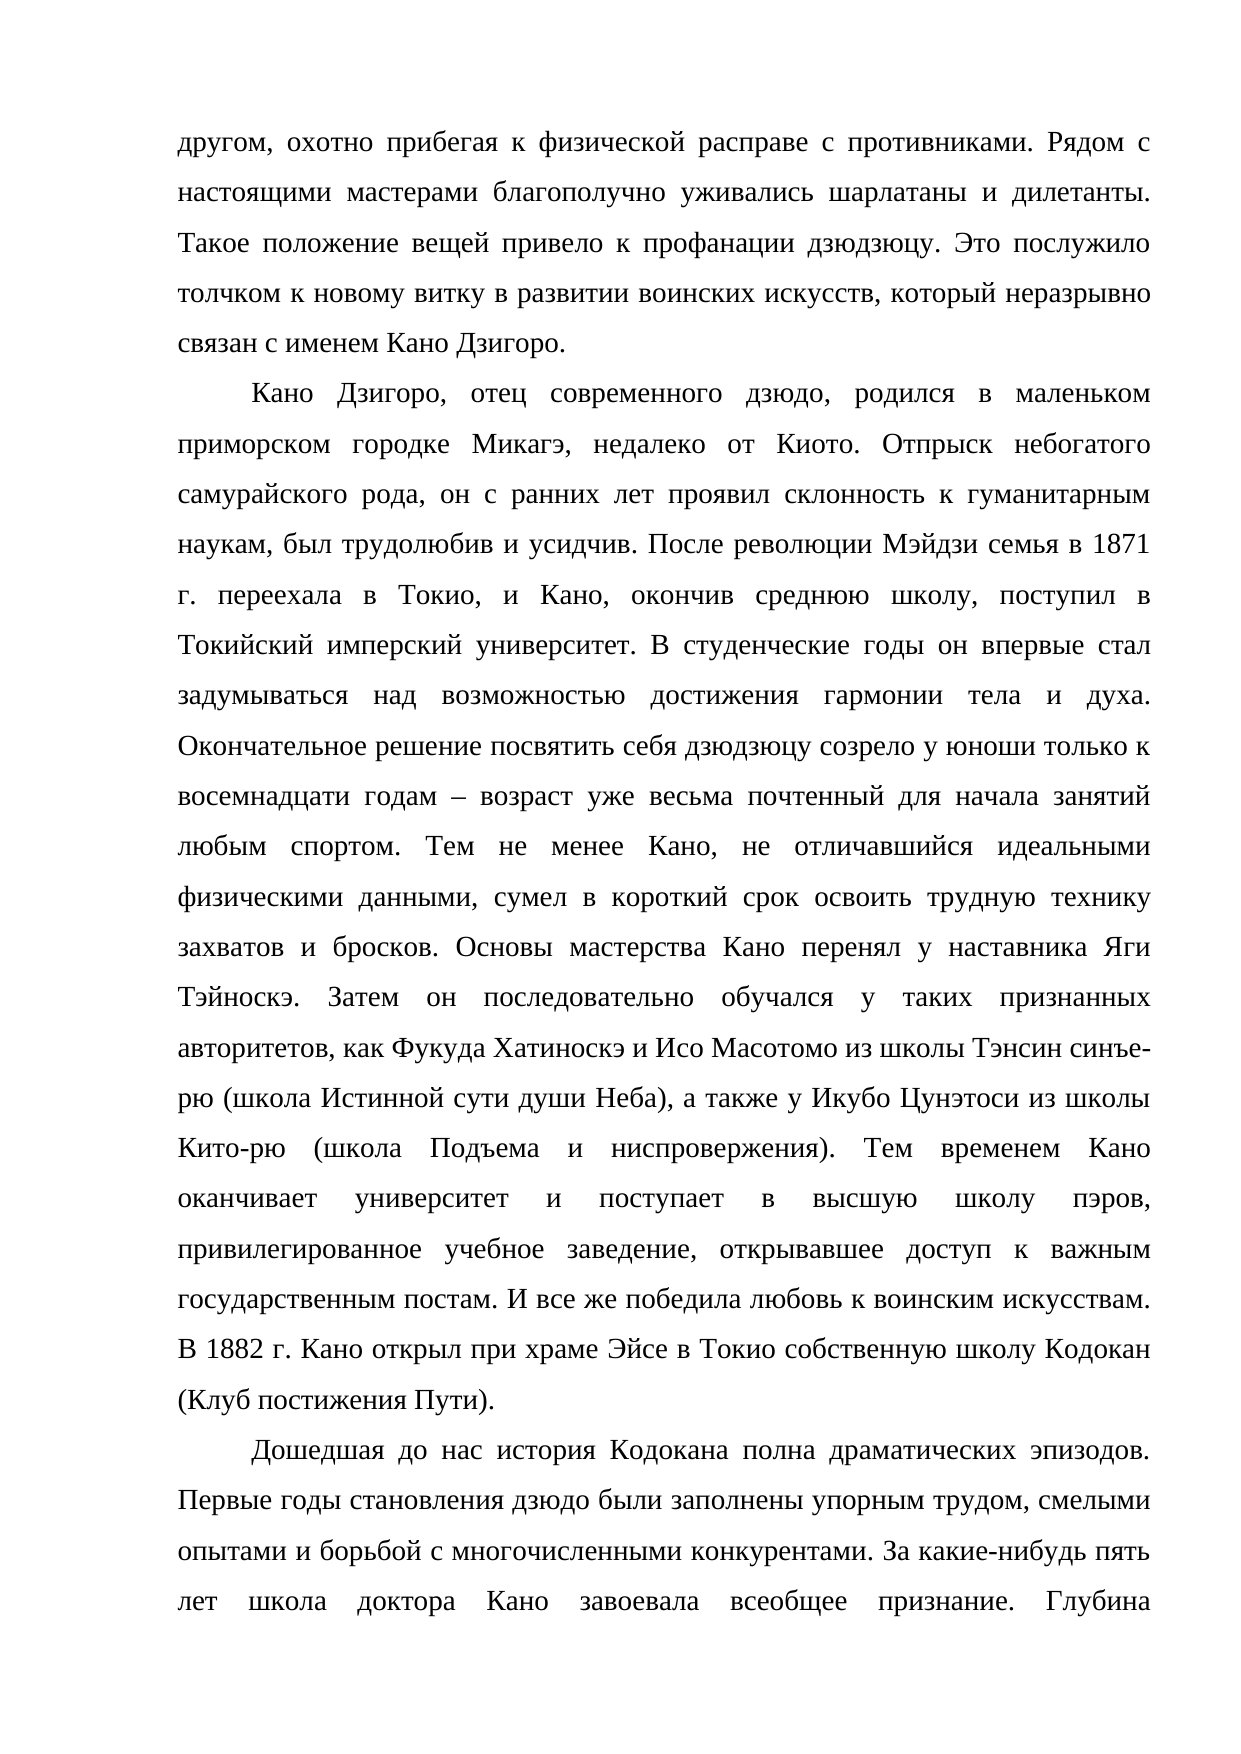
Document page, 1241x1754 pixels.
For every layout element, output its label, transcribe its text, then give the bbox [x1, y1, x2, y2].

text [177, 124, 1152, 359]
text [177, 1432, 1152, 1617]
text Кано Дзигоро, отец современного дзюдо, родился в маленьком приморском городке Микагэ, недалеко от Киото. Отпрыск небогатого самурайского рода, он с ранних лет проявил склонность к гуманитарным наукам, был трудолюбив и усидчив. После революции Мэйдзи семья в . переехала в Токио, и Кано, окончив среднюю школу, поступил в Токийский имперский университет. В студенческие годы он впервые стал задумываться над возможностью достижения гармонии тела и духа. Окончательное решение посвятить себя дзюдзюцу созрело у юноши только к восемнадцати годам – возраст уже весьма почтенный для начала занятий любым спортом. Тем не менее Кано, не отличавшийся идеальными физическими данными, сумел в короткий срок освоить трудную технику захватов и бросков. Основы мастерства Кано перенял у наставника Яги Тэйноскэ. Затем он последовательно обучался у таких признанных авторитетов, как Фукуда Хатиноскэ и Исо Масотомо из школы Тэнсин синъе-рю (школа Истинной сути души Неба), а также у Икубо Цунэтоси из школы Кито-рю (школа Подъема и ниспровержения). Тем временем Кано оканчивает университет и поступает в высшую школу пэров, привилегированное учебное заведение, открывавшее доступ к важным государственным постам. И все же победила любовь к воинским искусствам. В . Кано открыл при храме Эйсе в Токио собственную школу Кодокан (Клуб постижения Пути). [177, 376, 1152, 1415]
